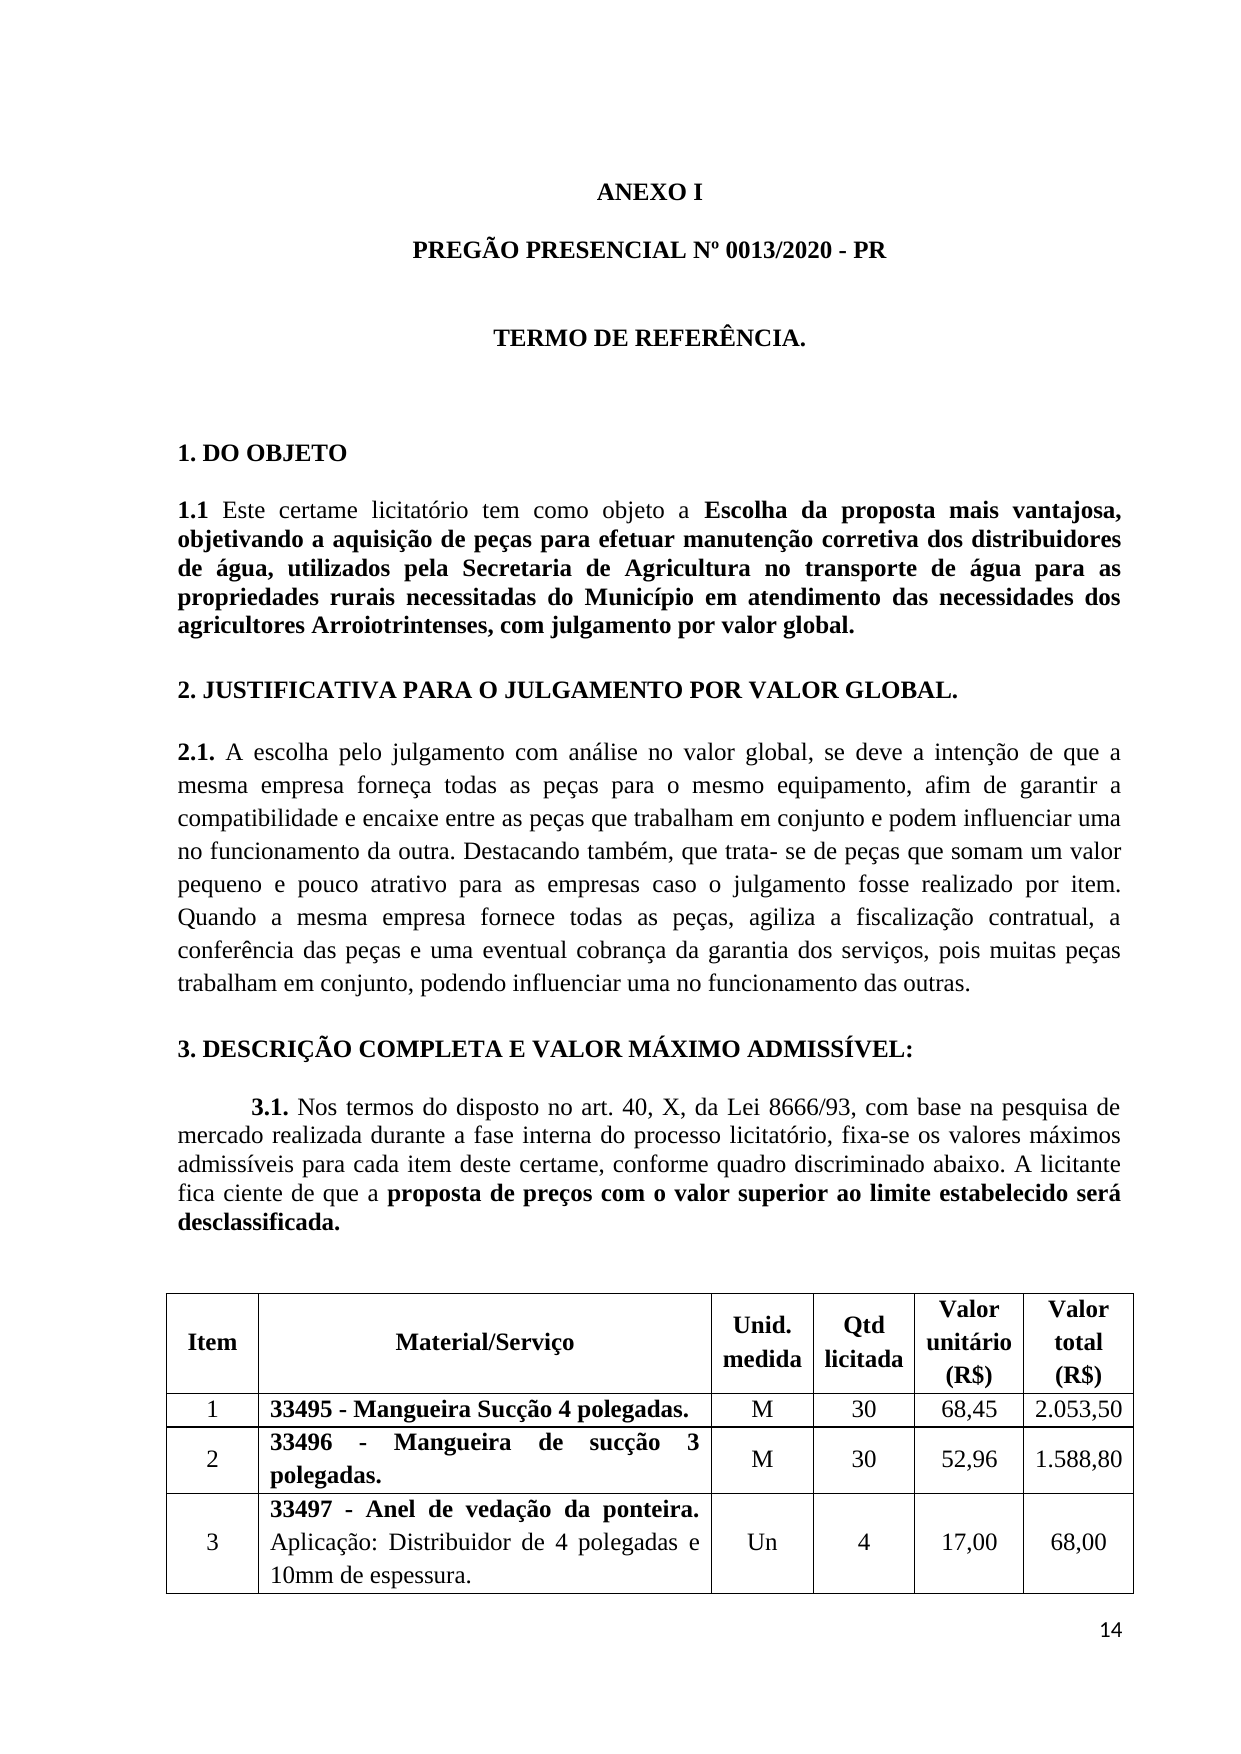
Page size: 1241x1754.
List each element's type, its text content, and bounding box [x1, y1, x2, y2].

table_cell 2.053,50 [1024, 1394, 1133, 1426]
table_header Material/Serviço [259, 1294, 711, 1393]
table_header Valor unitário (R$) [915, 1294, 1023, 1393]
table_cell 30 [814, 1428, 914, 1493]
text 2. JUSTIFICATIVA PARA O JULGAMENTO POR VALOR GLOBAL. [177, 676, 1122, 704]
table_cell 1 [167, 1394, 258, 1426]
table_cell 4 [814, 1494, 914, 1593]
text 1. DO OBJETO [177, 438, 1122, 467]
table_cell Un [712, 1494, 813, 1593]
table_cell 17,00 [915, 1494, 1023, 1593]
text 2.1. A escolha pelo julgamento com análise no valor global, se deve a intenção de que a mesma empresa forneça todas as peças para o mesmo equipamento, afim de garantir a compatibilidade e encaixe entre as peças que trabalham em conjunto e podem influenciar uma no funcionamento da outra. Destacando também, que trata- se de peças que somam um valor pequeno e pouco atrativo para as empresas caso o julgamento fosse realizado por item. Quando a mesma empresa fornece todas as peças, agiliza a fiscalização contratual, a conferência das peças e uma eventual cobrança da garantia dos serviços, pois muitas peças trabalham em conjunto, podendo influenciar uma no funcionamento das outras. [177, 737, 1122, 997]
table_cell 33495 - Mangueira Sucção 4 polegadas. [259, 1394, 711, 1426]
text PREGÃO PRESENCIAL Nº 0013/2020 - PR [177, 235, 1122, 264]
table_cell 68,00 [1024, 1494, 1133, 1593]
table_cell M [712, 1394, 813, 1426]
text 3. DESCRIÇÃO COMPLETA E VALOR MÁXIMO ADMISSÍVEL: [177, 1034, 1122, 1063]
table_header Unid. medida [712, 1294, 813, 1393]
text ANEXO I [177, 177, 1122, 206]
table_cell 33496 - Mangueira de sucção 3 polegadas. [259, 1428, 711, 1493]
text 3.1. Nos termos do disposto no art. 40, X, da Lei 8666/93, com base na pesquisa de mercado realizada durante a fase interna do processo licitatório, fixa-se os valores máximos admissíveis para cada item deste certame, conforme quadro discriminado abaixo. A licitante fica ciente de que a proposta de preços com o valor superior ao limite estabelecido será desclassificada. [177, 1092, 1122, 1236]
table_header Qtd licitada [814, 1294, 914, 1393]
table_cell 52,96 [915, 1428, 1023, 1493]
table_cell 2 [167, 1428, 258, 1493]
table_cell 33497 - Anel de vedação da ponteira. Aplicação: Distribuidor de 4 polegadas e 10mm de espessura. [259, 1494, 711, 1593]
table_header Item [167, 1294, 258, 1393]
table_cell 68,45 [915, 1394, 1023, 1426]
table_header Valor total (R$) [1024, 1294, 1133, 1393]
text TERMO DE REFERÊNCIA. [177, 323, 1122, 352]
text 1.1 Este certame licitatório tem como objeto a Escolha da proposta mais vantajosa, objetivando a aquisição de peças para efetuar manutenção corretiva dos distribuidores de água, utilizados pela Secretaria de Agricultura no transporte de água para as propriedades rurais necessitadas do Município em atendimento das necessidades dos agricultores Arroiotrintenses, com julgamento por valor global. [177, 496, 1122, 639]
table_cell 1.588,80 [1024, 1428, 1133, 1493]
table_cell 3 [167, 1494, 258, 1593]
table_cell M [712, 1428, 813, 1493]
table_cell 30 [814, 1394, 914, 1426]
